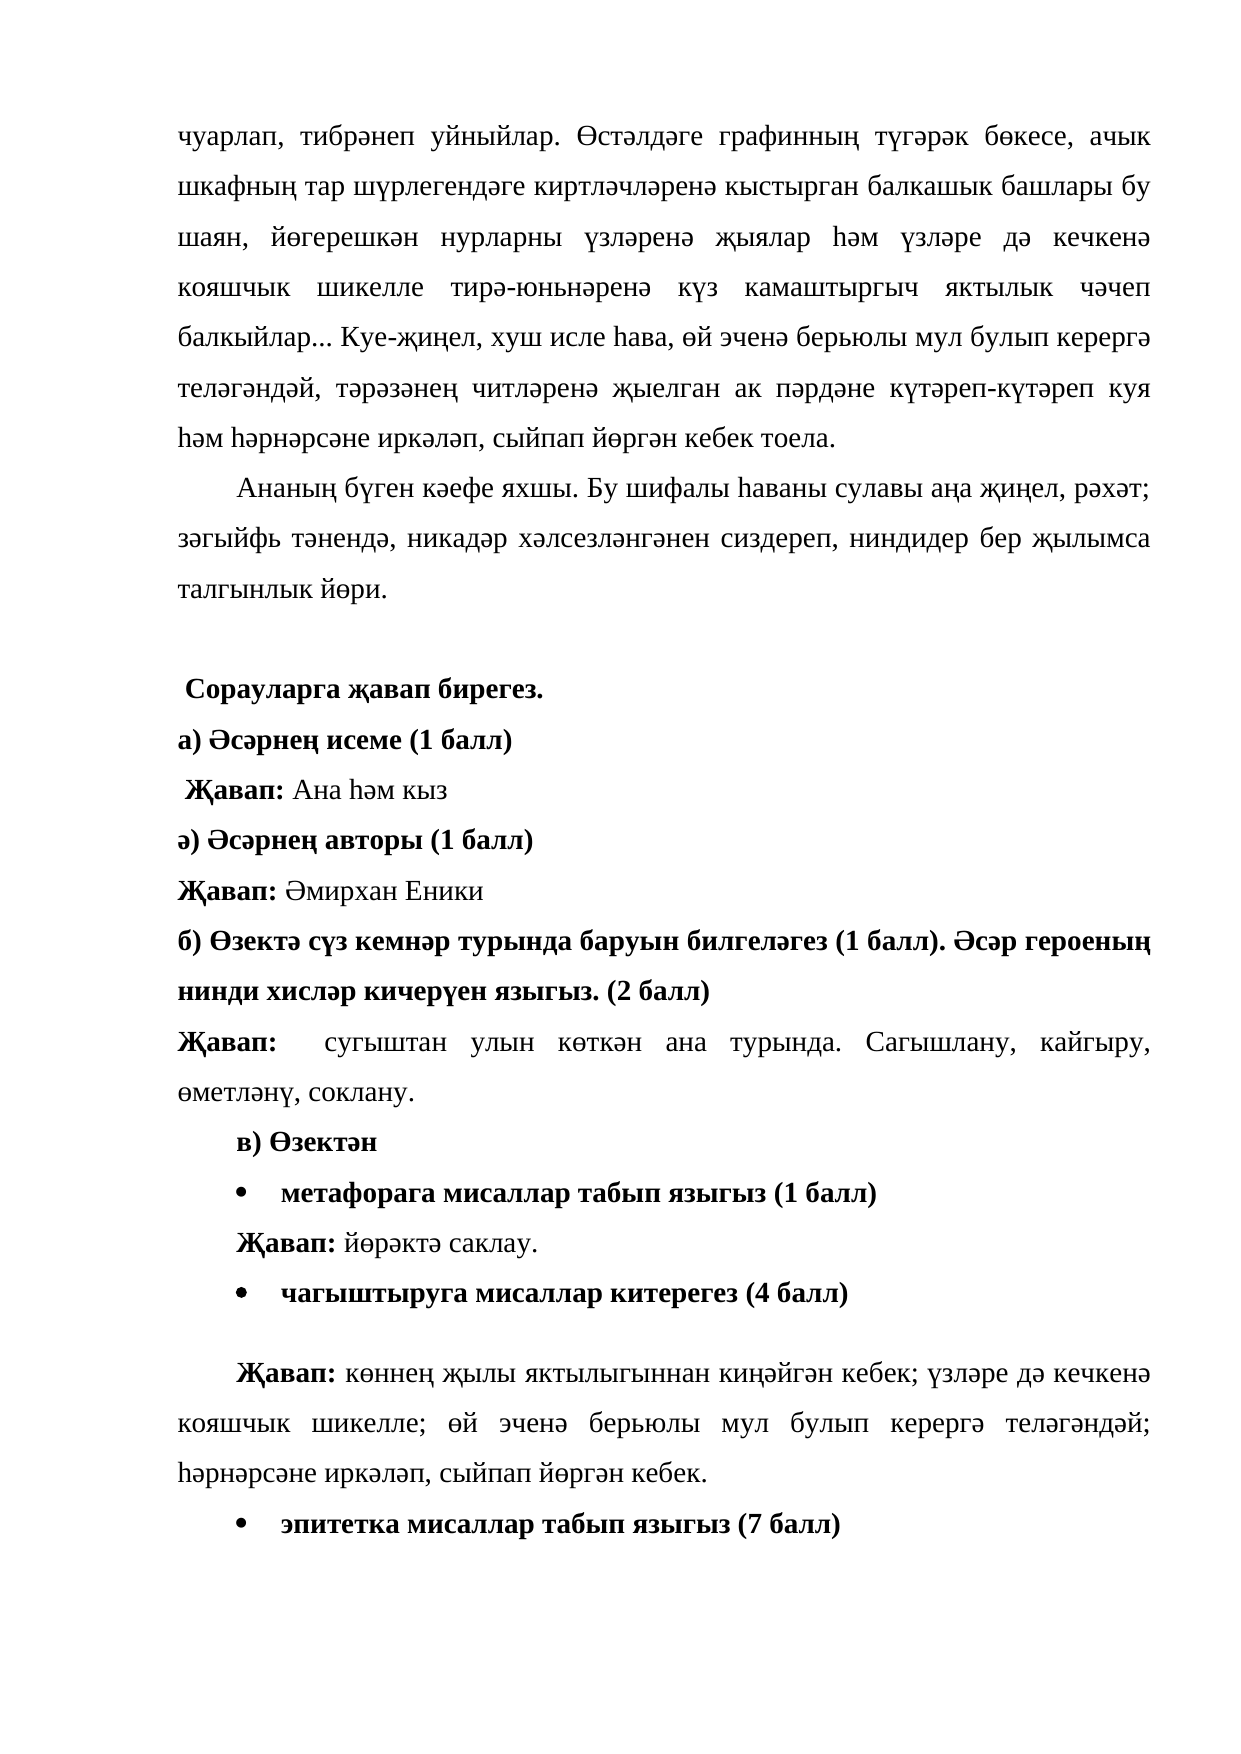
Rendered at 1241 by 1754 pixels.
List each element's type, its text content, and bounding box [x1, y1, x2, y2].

text Ананың бүген кәефе яхшы. Бу шифалы һаваны сулавы аңа җиңел, рәхәт; зәгыйфь тәнендә, никадәр хәлсезләнгәнен сиздереп, ниндидер бер җылымса талгынлык йөри. [177, 470, 1152, 604]
text ә) Әсәрнең авторы (1 балл) [177, 822, 1152, 856]
text Җавап: Әмирхан Еники [177, 873, 1152, 906]
text б) Өзектә сүз кемнәр турында баруын билгеләгез (1 балл). Әсәр героеның нинди хисләр кичерүен языгыз. (2 балл) [177, 923, 1152, 1007]
list эпитетка мисаллар табып языгыз (7 балл) [177, 1506, 1152, 1539]
text Җавап: йөрәктә саклау. [177, 1225, 1152, 1259]
text Сорауларга җавап бирегез. [177, 672, 1152, 705]
text Җавап: Ана һәм кыз [177, 772, 1152, 806]
list метафорага мисаллар табып языгыз (1 балл) [177, 1175, 1152, 1208]
text в) Өзектән [177, 1124, 1152, 1158]
text Җавап: сугыштан улын көткән ана турында. Сагышлану, кайгыру, өметләнү, соклану. [177, 1024, 1152, 1108]
text а) Әсәрнең исеме (1 балл) [177, 722, 1152, 755]
list чагыштыруга мисаллар китерегез (4 балл) [177, 1275, 1152, 1309]
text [177, 118, 1152, 453]
text Җавап: көннең җылы яктылыгыннан киңәйгән кебек; үзләре дә кечкенә кояшчык шикелле; өй эченә берьюлы мул булып керергә теләгәндәй; һәрнәрсәне иркәләп, сыйпап йөргән кебек. [177, 1355, 1152, 1489]
